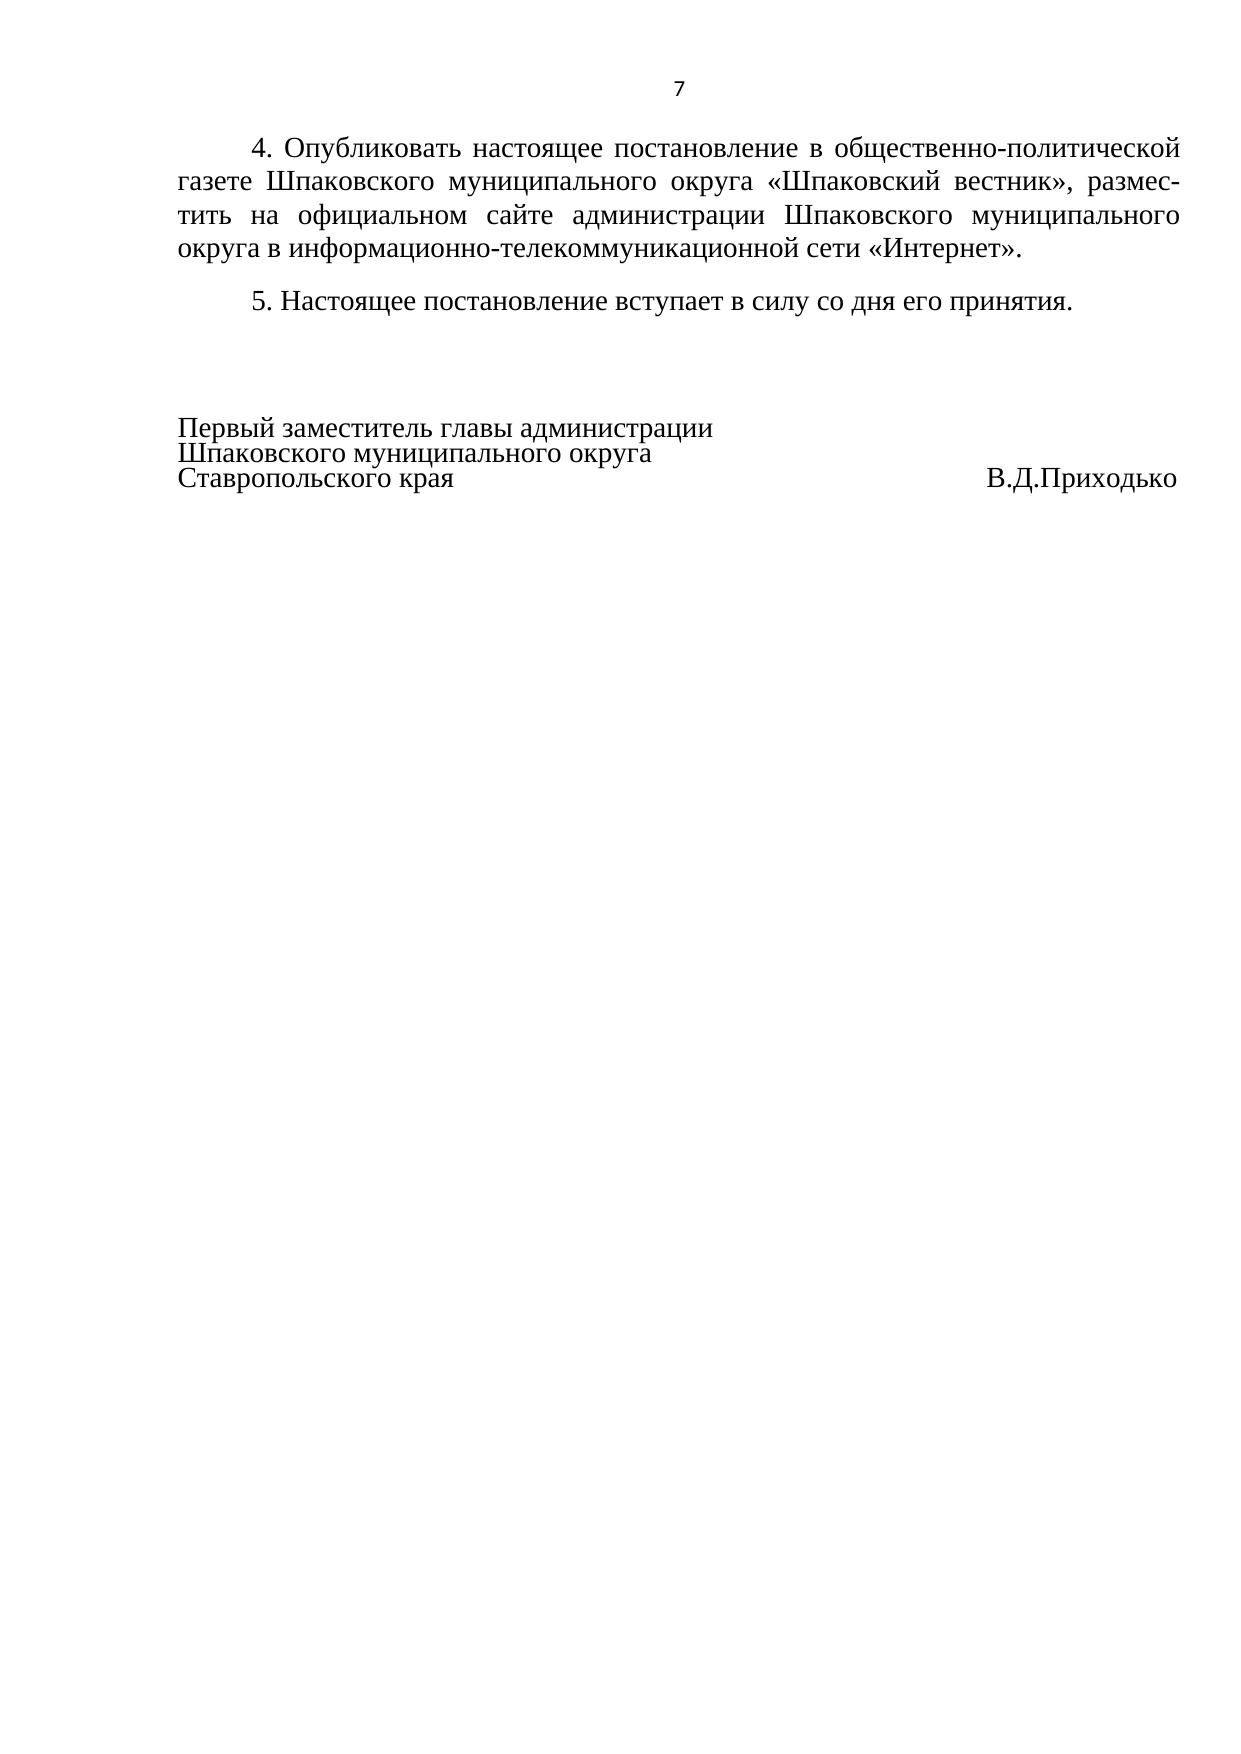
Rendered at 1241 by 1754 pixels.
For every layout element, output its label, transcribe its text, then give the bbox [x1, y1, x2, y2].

text Первый заместитель главы администрации [177, 417, 1181, 442]
text 4. Опубликовать настоящее постановление в общественно-политической газете Шпаковского муниципального округа «Шпаковский вестник», размес-тить на официальном сайте администрации Шпаковского муниципального округа в информационно-телекоммуникационной сети «Интернет». [177, 130, 1181, 264]
text Шпаковского муниципального округа [177, 442, 1181, 467]
text Ставропольского края В.Д.Приходько [177, 467, 1181, 492]
text 5. Настоящее постановление вступает в силу со дня его принятия. [177, 283, 1181, 317]
